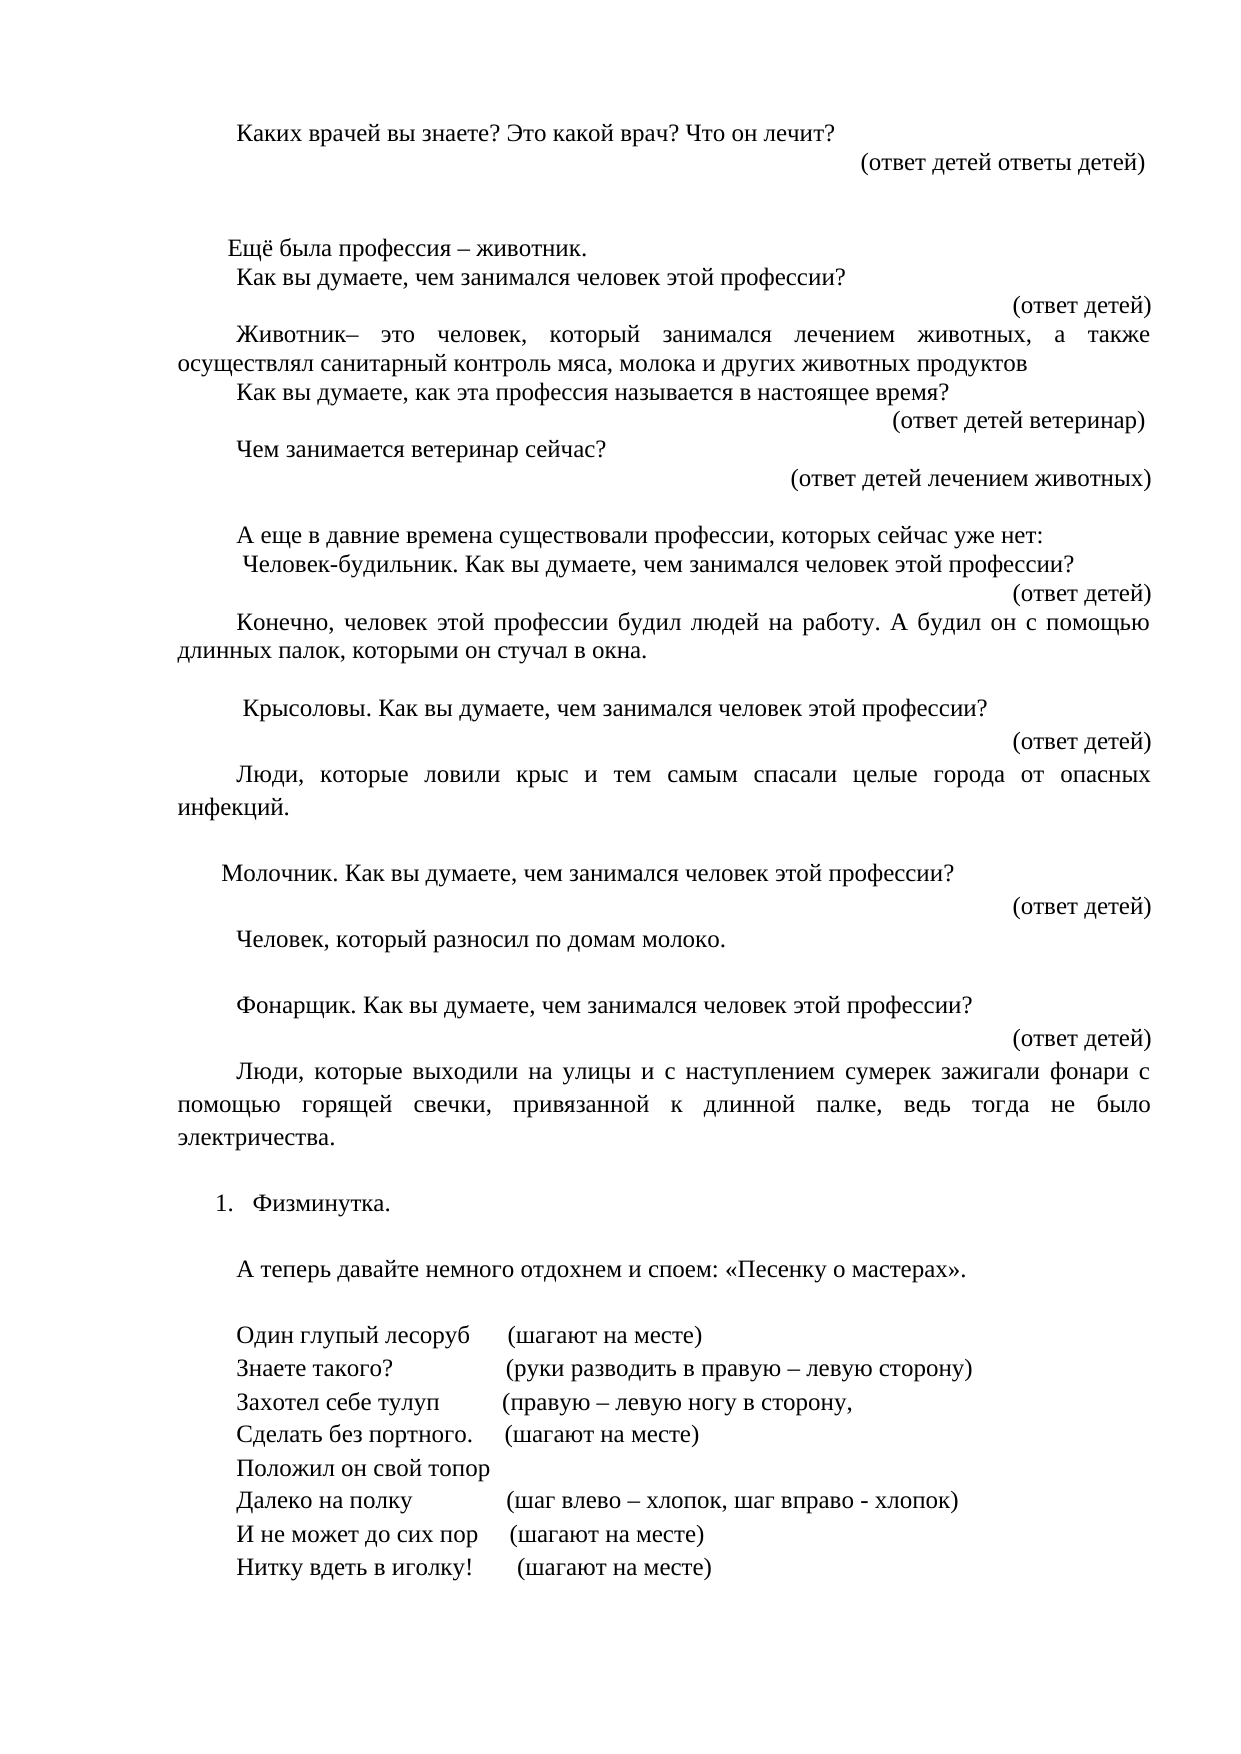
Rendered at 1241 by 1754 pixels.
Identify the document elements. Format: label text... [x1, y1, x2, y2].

text И не может до сих пор (шагают на месте) [177, 1519, 1152, 1547]
text (ответ детей) [177, 578, 1152, 607]
text (ответ детей ветеринар) [177, 406, 1152, 434]
text А теперь давайте немного отдохнем и споем: «Песенку о мастерах». [177, 1254, 1152, 1283]
text Знаете такого? (руки разводить в правую – левую сторону) [177, 1353, 1152, 1382]
list Физминутка. [215, 1188, 1152, 1217]
text (ответ детей) [177, 291, 1152, 319]
text (ответ детей лечением животных) [177, 463, 1152, 492]
text Чем занимается ветеринар сейчас? [177, 434, 1152, 463]
text Каких врачей вы знаете? Это какой врач? Что он лечит? [177, 118, 1152, 147]
text Фонарщик. Как вы думаете, чем занимался человек этой профессии? [177, 990, 1152, 1019]
text А еще в давние времена существовали профессии, которых сейчас уже нет: [177, 521, 1152, 549]
text Сделать без портного. (шагают на месте) [177, 1419, 1152, 1448]
text Один глупый лесоруб (шагают на месте) [177, 1321, 1152, 1349]
text Люди, которые ловили крыс и тем самым спасали целые города от опасных инфекций. [177, 759, 1152, 821]
text Как вы думаете, как эта профессия называется в настоящее время? [177, 377, 1152, 406]
text Нитку вдеть в иголку! (шагают на месте) [177, 1552, 1152, 1580]
text Молочник. Как вы думаете, чем занимался человек этой профессии? [177, 858, 1152, 887]
text (ответ детей) [177, 1023, 1152, 1052]
text Человек-будильник. Как вы думаете, чем занимался человек этой профессии? [177, 549, 1152, 578]
text (ответ детей ответы детей) [177, 147, 1152, 176]
text Захотел себе тулуп (правую – левую ногу в сторону, [177, 1387, 1152, 1415]
text (ответ детей) [177, 726, 1152, 755]
text Человек, который разносил по домам молоко. [177, 924, 1152, 953]
text Как вы думаете, чем занимался человек этой профессии? [177, 262, 1152, 291]
text Крысоловы. Как вы думаете, чем занимался человек этой профессии? [177, 693, 1152, 722]
text Животник– это человек, который занимался лечением животных, а также осуществлял санитарный контроль мяса, молока и других животных продуктов [177, 319, 1152, 377]
text (ответ детей) [177, 891, 1152, 920]
text Конечно, человек этой профессии будил людей на работу. А будил он с помощью длинных палок, которыми он стучал в окна. [177, 607, 1152, 664]
text Положил он свой топор [177, 1453, 1152, 1481]
text Далеко на полку (шаг влево – хлопок, шаг вправо - хлопок) [177, 1486, 1152, 1514]
text Люди, которые выходили на улицы и с наступлением сумерек зажигали фонари с помощью горящей свечки, привязанной к длинной палке, ведь тогда не было электричества. [177, 1056, 1152, 1151]
text Ещё была профессия – животник. [177, 233, 1152, 262]
